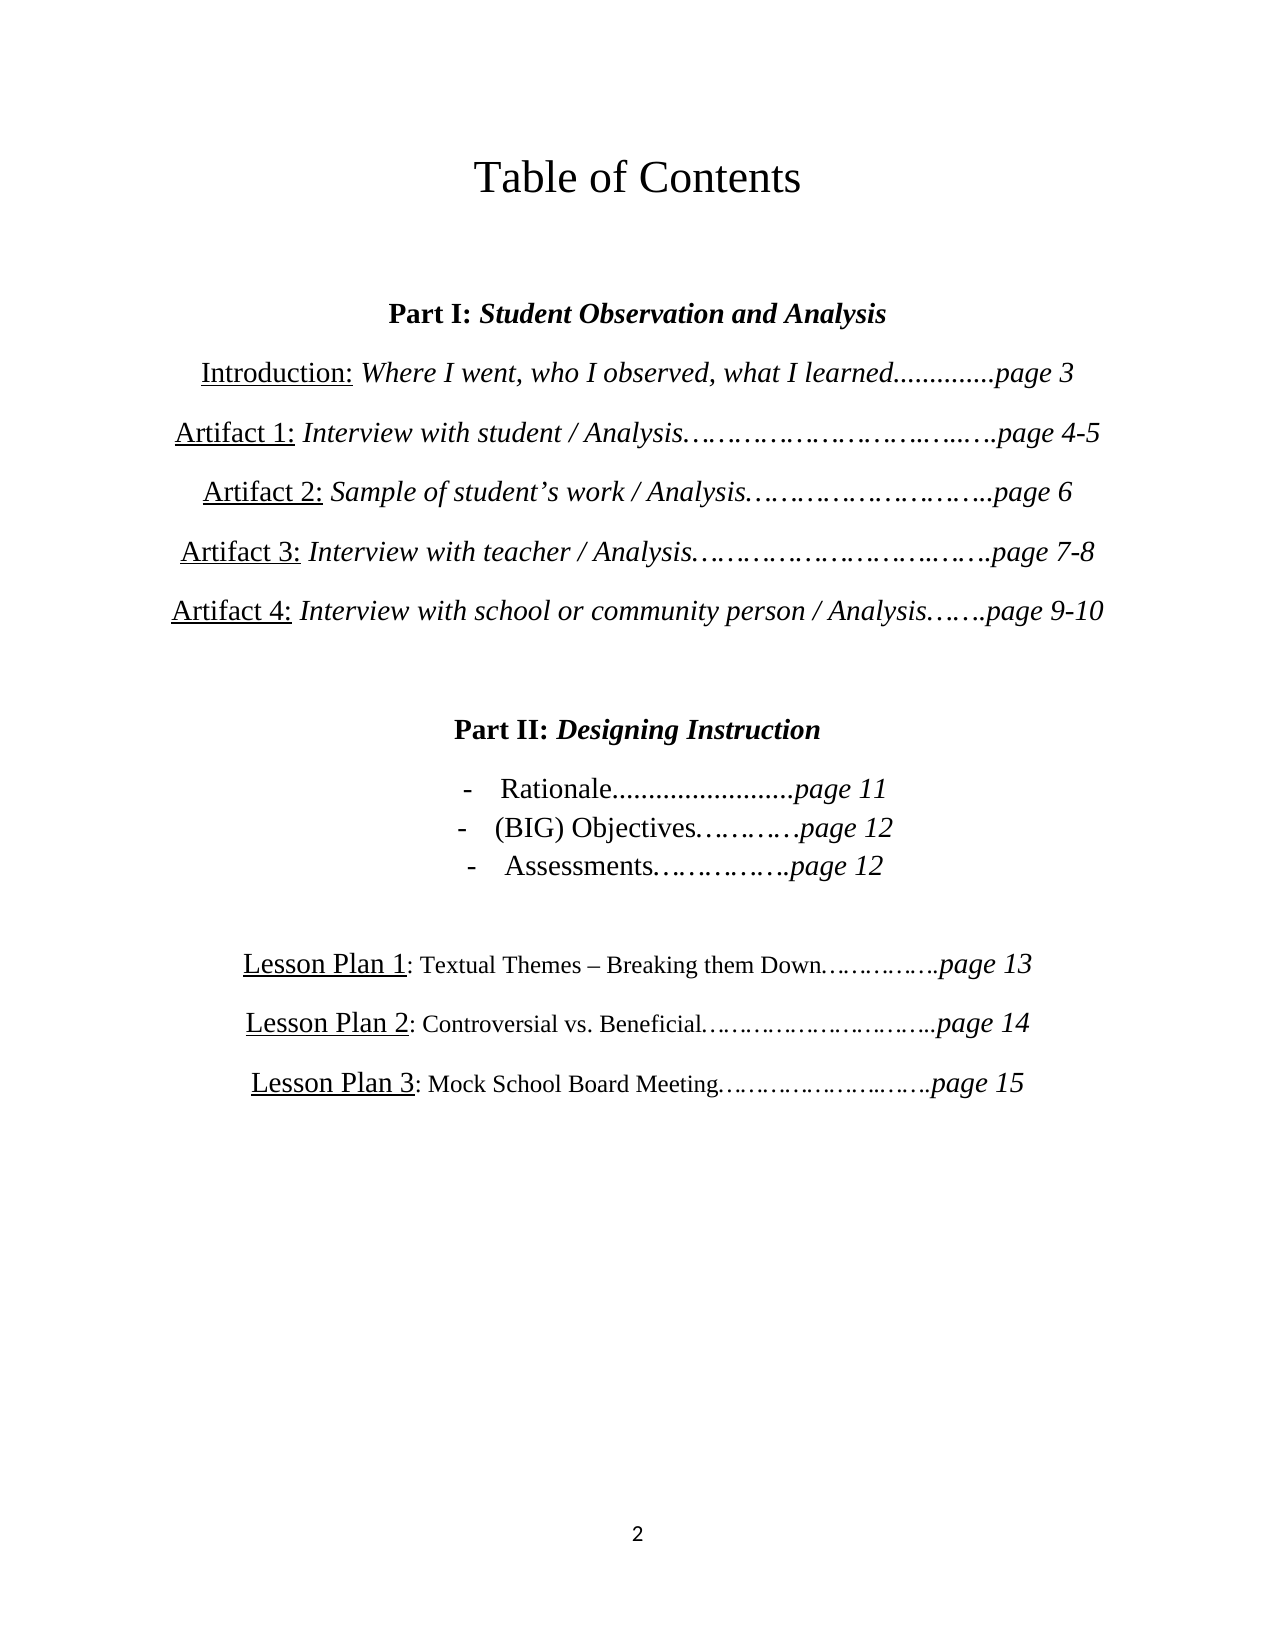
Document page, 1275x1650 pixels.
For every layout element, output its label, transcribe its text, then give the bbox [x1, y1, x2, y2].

text Part I: Student Observation and Analysis [150, 296, 1125, 330]
text Artifact 2: Sample of student’s work / Analysis………………………..page 6 [150, 474, 1125, 508]
text Table of Contents [150, 150, 1125, 203]
list Rationale.........................page 11 [225, 771, 1125, 805]
text Artifact 4: Interview with school or community person / Analysis…….page 9-10 [150, 593, 1125, 627]
text Lesson Plan 3: Mock School Board Meeting………………….…….page 15 [150, 1065, 1125, 1098]
text Part II: Designing Instruction [150, 712, 1125, 745]
text Lesson Plan 2: Controversial vs. Beneficial…………………………..page 14 [150, 1006, 1125, 1039]
list (BIG) Objectives…………page 12 [225, 810, 1125, 843]
text Lesson Plan 1: Textual Themes – Breaking them Down…………….page 13 [150, 946, 1125, 980]
text Artifact 1: Interview with student / Analysis……………………….…..….page 4-5 [150, 415, 1125, 448]
text Introduction: Where I went, who I observed, what I learned..............page 3 [150, 356, 1125, 389]
list Assessments…………….page 12 [225, 848, 1125, 882]
text Artifact 3: Interview with teacher / Analysis……………………….…….page 7-8 [150, 534, 1125, 567]
